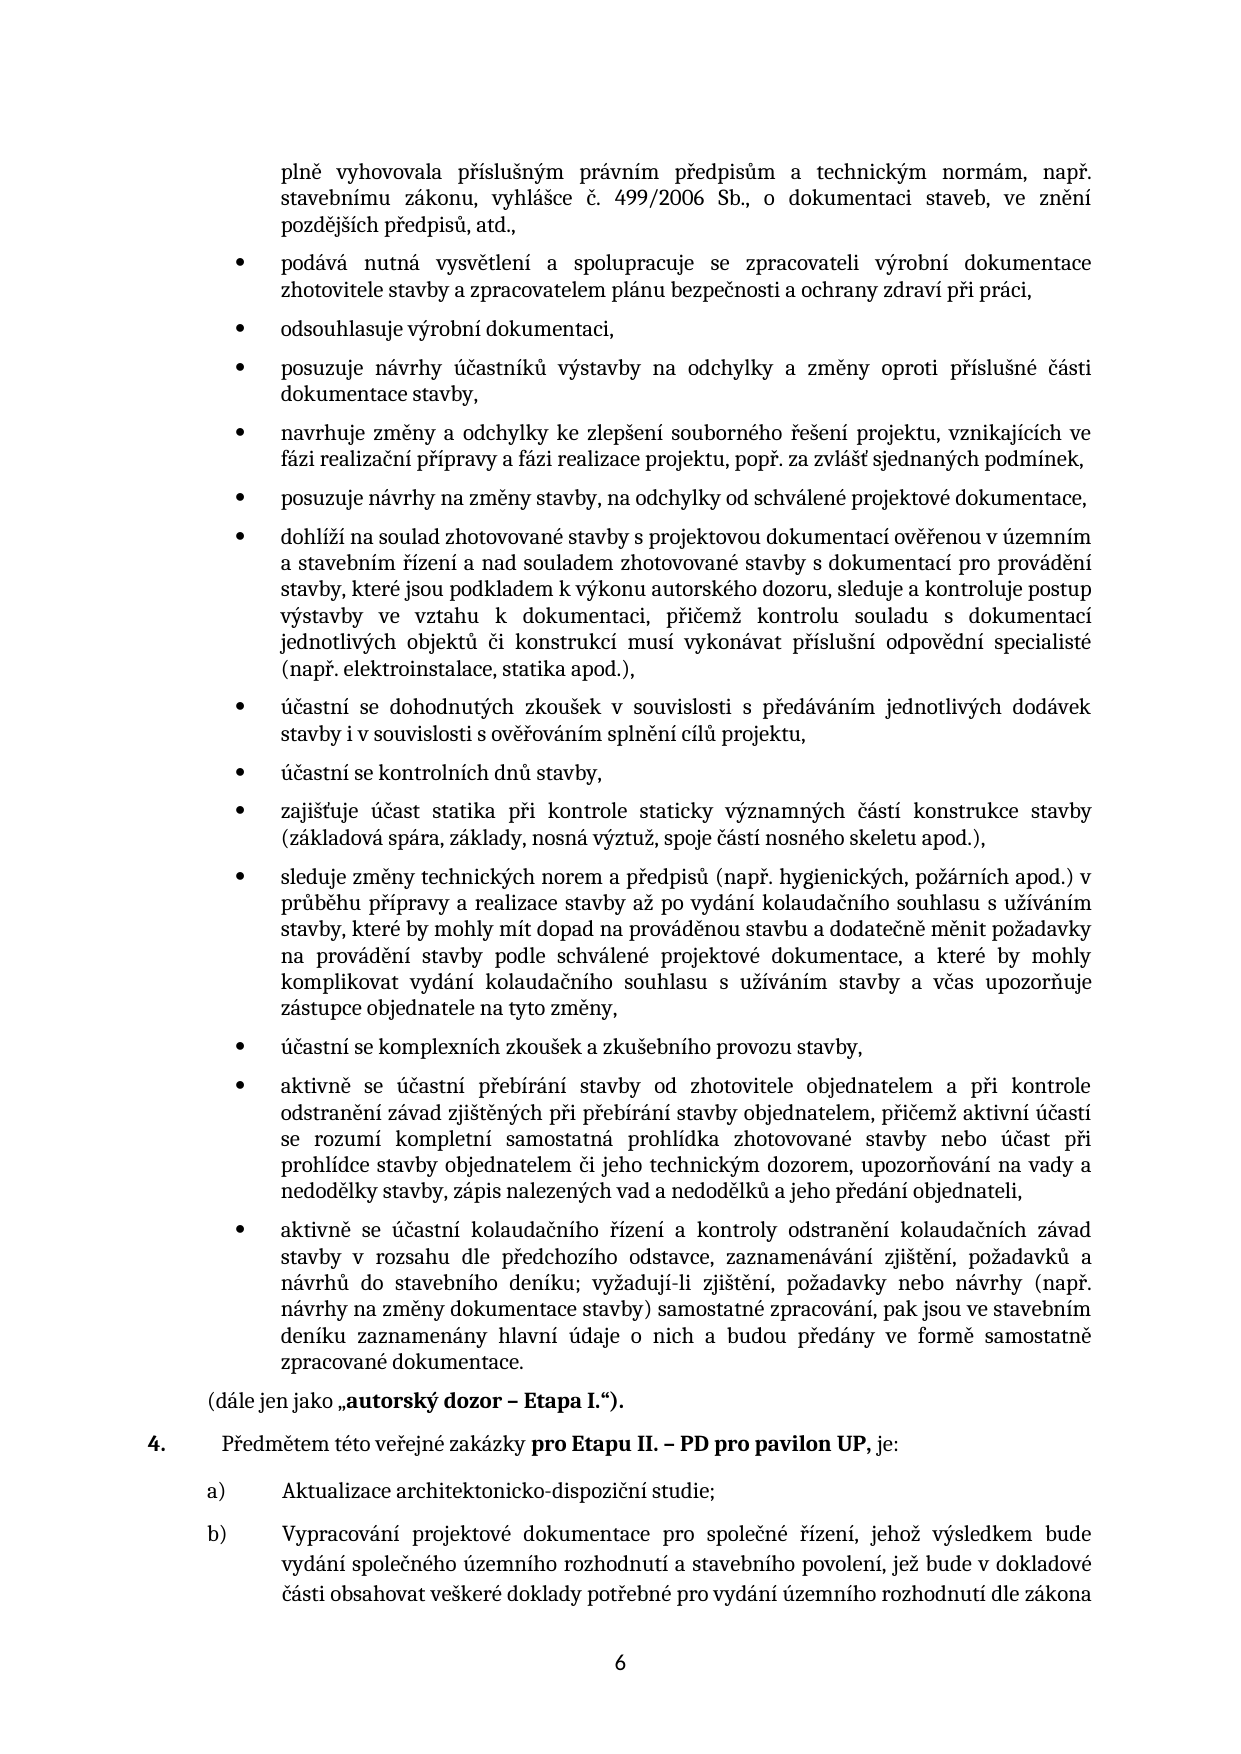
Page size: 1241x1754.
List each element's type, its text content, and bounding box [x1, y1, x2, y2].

list navrhuje změny a odchylky ke zlepšení souborného řešení projektu, vznikajících ve fázi realizační přípravy a fázi realizace projektu, popř. za zvlášť sjednaných podmínek, [236, 419, 1093, 472]
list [236, 159, 1093, 238]
list aktivně se účastní kolaudačního řízení a kontroly odstranění kolaudačních závad stavby v rozsahu dle předchozího odstavce, zaznamenávání zjištění, požadavků a návrhů do stavebního deníku; vyžadují-li zjištění, požadavky nebo návrhy (např. návrhy na změny dokumentace stavby) samostatné zpracování, pak jsou ve stavebním deníku zaznamenány hlavní údaje o nich a budou předány ve formě samostatně zpracované dokumentace. [236, 1217, 1093, 1375]
list dohlíží na soulad zhotovované stavby s projektovou dokumentací ověřenou v územním a stavebním řízení a nad souladem zhotovované stavby s dokumentací pro provádění stavby, které jsou podkladem k výkonu autorského dozoru, sleduje a kontroluje postup výstavby ve vztahu k dokumentaci, přičemž kontrolu souladu s dokumentací jednotlivých objektů či konstrukcí musí vykonávat příslušní odpovědní specialisté (např. elektroinstalace, statika apod.), [236, 523, 1093, 682]
list účastní se komplexních zkoušek a zkušebního provozu stavby, [236, 1034, 1093, 1060]
list podává nutná vysvětlení a spolupracuje se zpracovateli výrobní dokumentace zhotovitele stavby a zpracovatelem plánu bezpečnosti a ochrany zdraví při práci, [236, 250, 1093, 303]
list zajišťuje účast statika při kontrole staticky významných částí konstrukce stavby (základová spára, základy, nosná výztuž, spoje částí nosného skeletu apod.), [236, 798, 1093, 851]
list odsouhlasuje výrobní dokumentaci, [236, 315, 1093, 342]
list účastní se kontrolních dnů stavby, [236, 759, 1093, 786]
list účastní se dohodnutých zkoušek v souvislosti s předáváním jednotlivých dodávek stavby i v souvislosti s ověřováním splnění cílů projektu, [236, 694, 1093, 747]
subtitle (dále jen jako „autorský dozor – Etapa I.“). [207, 1388, 1093, 1414]
list aktivně se účastní přebírání stavby od zhotovitele objednatelem a při kontrole odstranění závad zjištěných při přebírání stavby objednatelem, přičemž aktivní účastí se rozumí kompletní samostatná prohlídka zhotovované stavby nebo účast při prohlídce stavby objednatelem či jeho technickým dozorem, upozorňování na vady a nedodělky stavby, zápis nalezených vad a nedodělků a jeho předání objednateli, [236, 1073, 1093, 1205]
list posuzuje návrhy na změny stavby, na odchylky od schválené projektové dokumentace, [236, 485, 1093, 511]
subtitle Předmětem této veřejné zakázky pro Etapu II. – PD pro pavilon UP, je: [148, 1431, 1093, 1457]
subtitle Aktualizace architektonicko-dispoziční studie; [207, 1478, 1093, 1504]
list sleduje změny technických norem a předpisů (např. hygienických, požárních apod.) v průběhu přípravy a realizace stavby až po vydání kolaudačního souhlasu s užíváním stavby, které by mohly mít dopad na prováděnou stavbu a dodatečně měnit požadavky na provádění stavby podle schválené projektové dokumentace, a které by mohly komplikovat vydání kolaudačního souhlasu s užíváním stavby a včas upozorňuje zástupce objednatele na tyto změny, [236, 863, 1093, 1022]
list posuzuje návrhy účastníků výstavby na odchylky a změny oproti příslušné části dokumentace stavby, [236, 354, 1093, 407]
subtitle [207, 1520, 1093, 1607]
